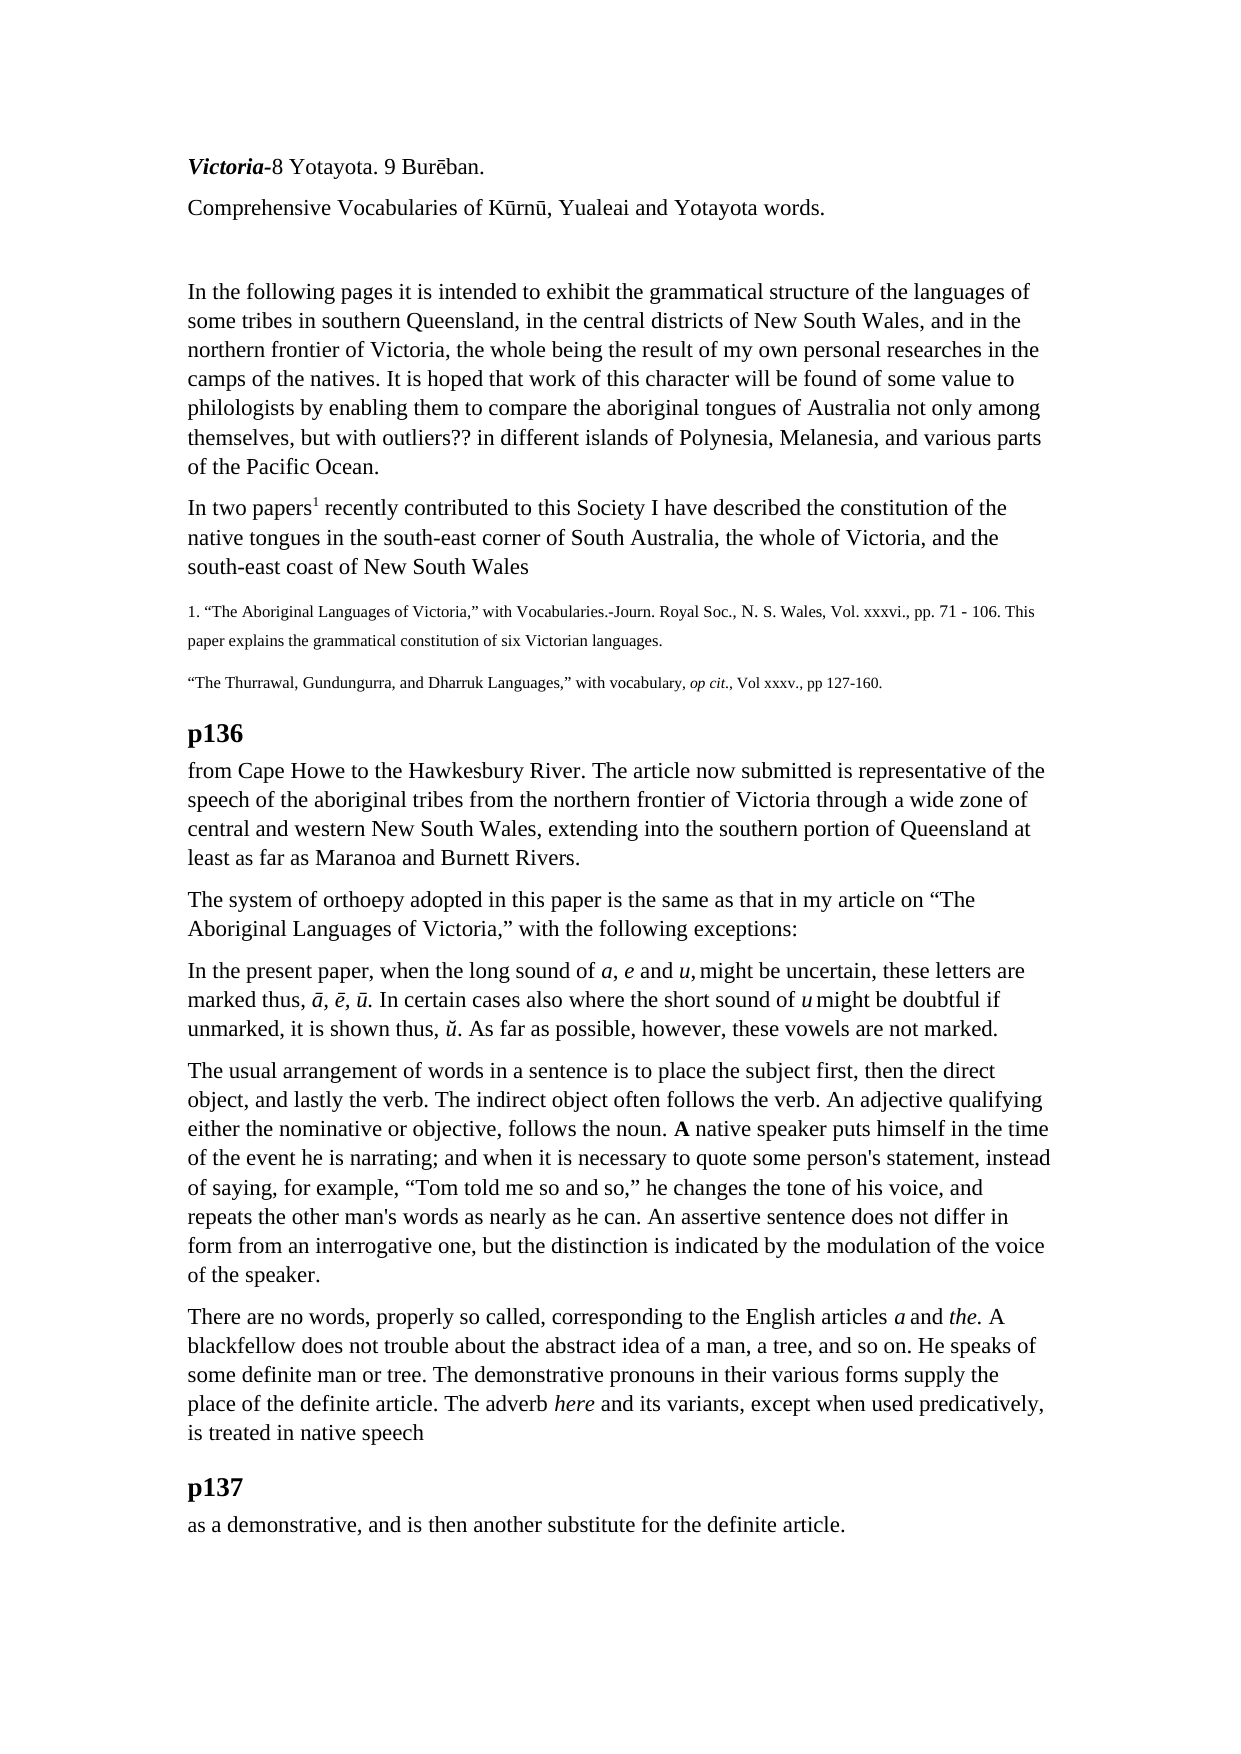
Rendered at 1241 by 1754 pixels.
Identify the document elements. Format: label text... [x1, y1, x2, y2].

text “The Thurrawal, Gundungurra, and Dharruk Languages,” with vocabulary, op cit., Vol xxxv., pp 127-160. [187, 662, 1053, 692]
subtitle p137 [187, 1471, 1053, 1502]
text The usual arrangement of words in a sentence is to place the subject first, then the direct object, and lastly the verb. The indirect object often follows the verb. An adjective qualifying either the nominative or objective, follows the noun. A native speaker puts himself in the time of the event he is narrating; and when it is necessary to quote some person's statement, instead of saying, for example, “Tom told me so and so,” he changes the tone of his voice, and repeats the other man's words as nearly as he can. An assertive sentence does not differ in form from an interrogative one, but the distinction is indicated by the modulation of the voice of the speaker. [187, 1054, 1053, 1287]
text The system of orthoepy adopted in this paper is the same as that in my article on “The Aboriginal Languages of Victoria,” with the following exceptions: [187, 883, 1053, 942]
subtitle p136 [187, 717, 1053, 748]
text Victoria-8 Yotayota. 9 Burēban. [187, 150, 1053, 179]
text as a demonstrative, and is then another substitute for the definite article. [187, 1508, 1053, 1537]
text In two papers1 recently contributed to this Society I have described the constitution of the native tongues in the south-east corner of South Australia, the whole of Victoria, and the south-east coast of New South Wales [187, 492, 1053, 579]
text Comprehensive Vocabularies of Kūrnū, Yualeai and Yotayota words. [187, 192, 1053, 221]
text In the following pages it is intended to exhibit the grammatical structure of the languages of some tribes in southern Queensland, in the central districts of New South Wales, and in the northern frontier of Victoria, the whole being the result of my own personal researches in the camps of the natives. It is hoped that work of this character will be found of some value to philologists by enabling them to compare the aboriginal tongues of Australia not only among themselves, but with outliers?? in different islands of Polynesia, Melanesia, and various parts of the Pacific Ocean. [187, 275, 1053, 479]
text There are no words, properly so called, corresponding to the English articles a and the. A blackfellow does not trouble about the abstract idea of a man, a tree, and so on. He speaks of some definite man or tree. The demonstrative pronouns in their various forms supply the place of the definite article. The adverb here and its variants, except when used predicatively, is treated in native speech [187, 1300, 1053, 1446]
text from Cape Howe to the Hawkesbury River. The article now submitted is representative of the speech of the aboriginal tribes from the northern frontier of Victoria through a wide zone of central and western New South Wales, extending into the southern portion of Queensland at least as far as Maranoa and Burnett Rivers. [187, 754, 1053, 871]
text In the present paper, when the long sound of a, e and u, might be uncertain, these letters are marked thus, ā, ē, ū. In certain cases also where the short sound of u might be doubtful if unmarked, it is shown thus, ŭ. As far as possible, however, these vowels are not marked. [187, 954, 1053, 1042]
text 1. “The Aboriginal Languages of Victoria,” with Vocabularies.-Journ. Royal Soc., N. S. Wales, Vol. xxxvi., pp. 71 - 106. This paper explains the grammatical constitution of six Victorian languages. [187, 592, 1053, 650]
